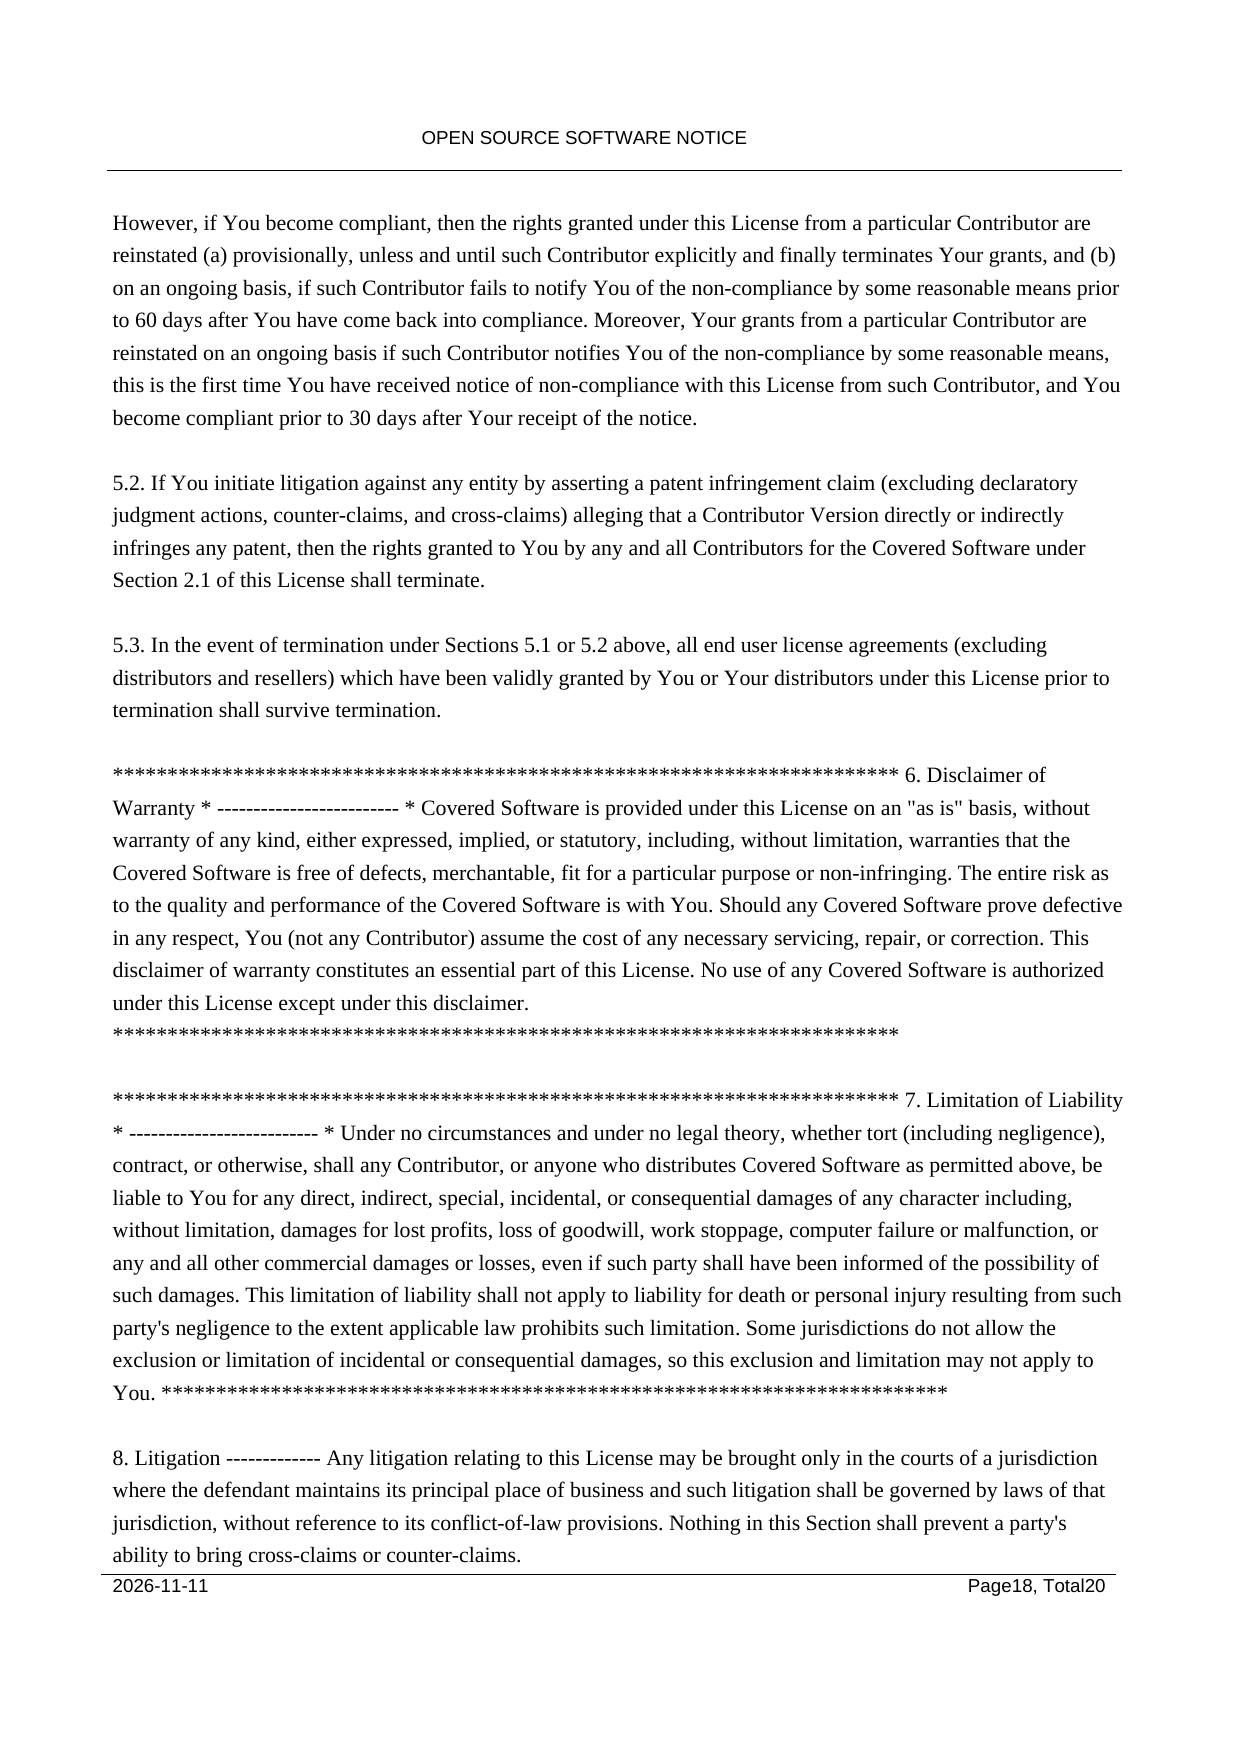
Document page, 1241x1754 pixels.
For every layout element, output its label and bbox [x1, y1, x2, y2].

text [112, 206, 1128, 1571]
